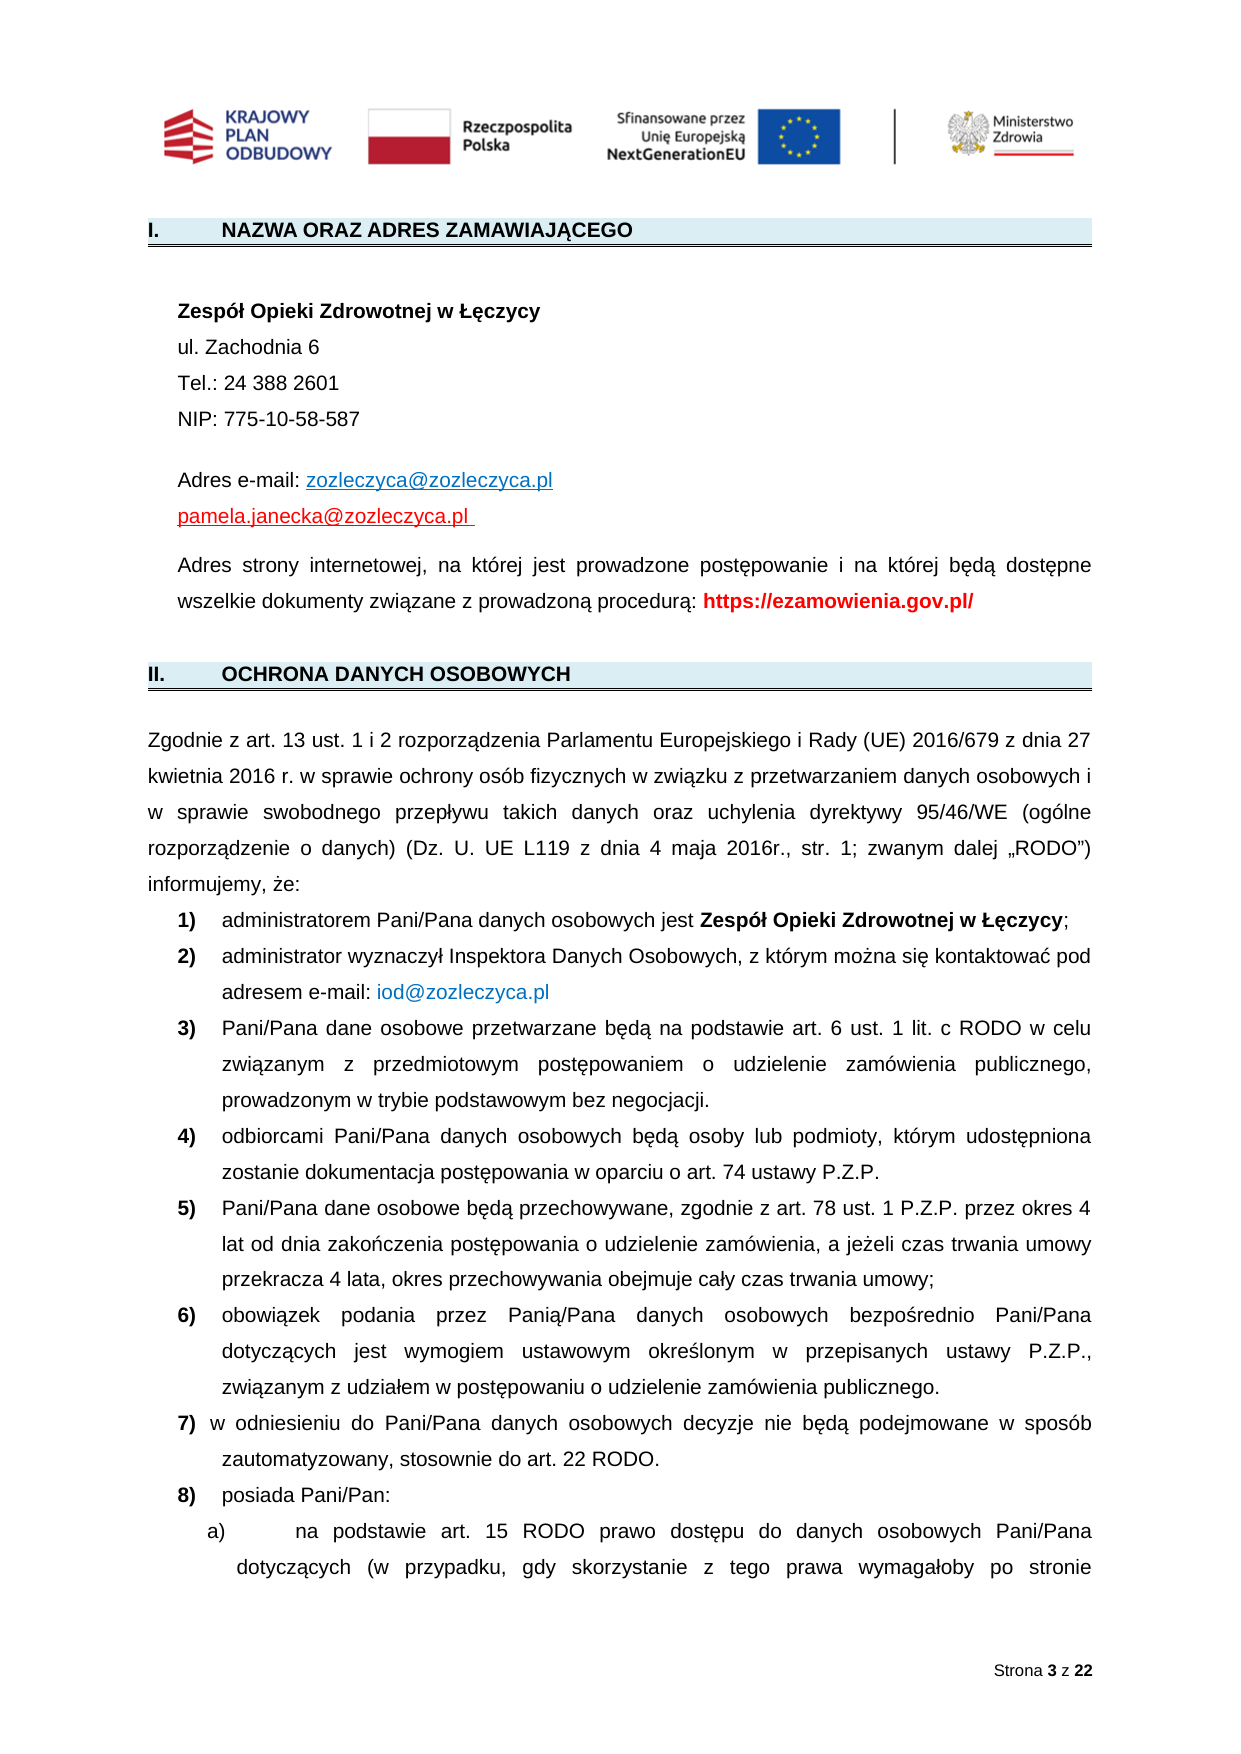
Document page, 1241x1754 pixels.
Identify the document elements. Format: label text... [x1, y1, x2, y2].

text Zespół Opieki Zdrowotnej w Łęczycy [177, 299, 1092, 323]
text pamela.janecka@zozleczyca.pl [177, 504, 1092, 528]
list Pani/Pana dane osobowe będą przechowywane, zgodnie z art. 78 ust. 1 P.Z.P. przez okres 4 lat od dnia zakończenia postępowania o udzielenie zamówienia, a jeżeli czas trwania umowy przekracza 4 lata, okres przechowywania obejmuje cały czas trwania umowy; [177, 1195, 1092, 1291]
list NAZWA ORAZ ADRES ZAMAWIAJĄCEGO [148, 218, 1092, 244]
list odbiorcami Pani/Pana danych osobowych będą osoby lub podmioty, którym udostępniona zostanie dokumentacja postępowania w oparciu o art. 74 ustawy P.Z.P. [177, 1123, 1092, 1183]
list posiada Pani/Pan: [177, 1483, 1092, 1507]
text Adres strony internetowej, na której jest prowadzone postępowanie i na której będą dostępne wszelkie dokumenty związane z prowadzoną procedurą: https://ezamowienia.gov.pl/ [177, 553, 1092, 613]
text ul. Zachodnia 6 [177, 335, 1092, 359]
list Pani/Pana dane osobowe przetwarzane będą na podstawie art. 6 ust. 1 lit. c RODO w celu związanym z przedmiotowym postępowaniem o udzielenie zamówienia publicznego, prowadzonym w trybie podstawowym bez negocjacji. [177, 1016, 1092, 1112]
picture [147, 86, 1093, 181]
list w odniesieniu do Pani/Pana danych osobowych decyzje nie będą podejmowane w sposób zautomatyzowany, stosownie do art. 22 RODO. [177, 1411, 1092, 1471]
text Zgodnie z art. 13 ust. 1 i 2 rozporządzenia Parlamentu Europejskiego i Rady (UE) 2016/679 z dnia 27 kwietnia 2016 r. w sprawie ochrony osób fizycznych w związku z przetwarzaniem danych osobowych i w sprawie swobodnego przepływu takich danych oraz uchylenia dyrektywy 95/46/WE (ogólne rozporządzenie o danych) (Dz. U. UE L119 z dnia 4 maja 2016r., str. 1; zwanym dalej „RODO”) informujemy, że: [148, 728, 1092, 896]
text NIP: 775-10-58-587 [177, 407, 1092, 431]
list OCHRONA DANYCH OSOBOWYCH [148, 662, 1092, 688]
list obowiązek podania przez Panią/Pana danych osobowych bezpośrednio Pani/Pana dotyczących jest wymogiem ustawowym określonym w przepisanych ustawy P.Z.P., związanym z udziałem w postępowaniu o udzielenie zamówienia publicznego. [177, 1303, 1092, 1399]
list administratorem Pani/Pana danych osobowych jest Zespół Opieki Zdrowotnej w Łęczycy; [177, 908, 1092, 932]
text Tel.: 24 388 2601 [177, 371, 1092, 395]
text Adres e-mail: zozleczyca@zozleczyca.pl [177, 468, 1092, 492]
list administrator wyznaczył Inspektora Danych Osobowych, z którym można się kontaktować pod adresem e-mail: iod@zozleczyca.pl [177, 944, 1092, 1004]
